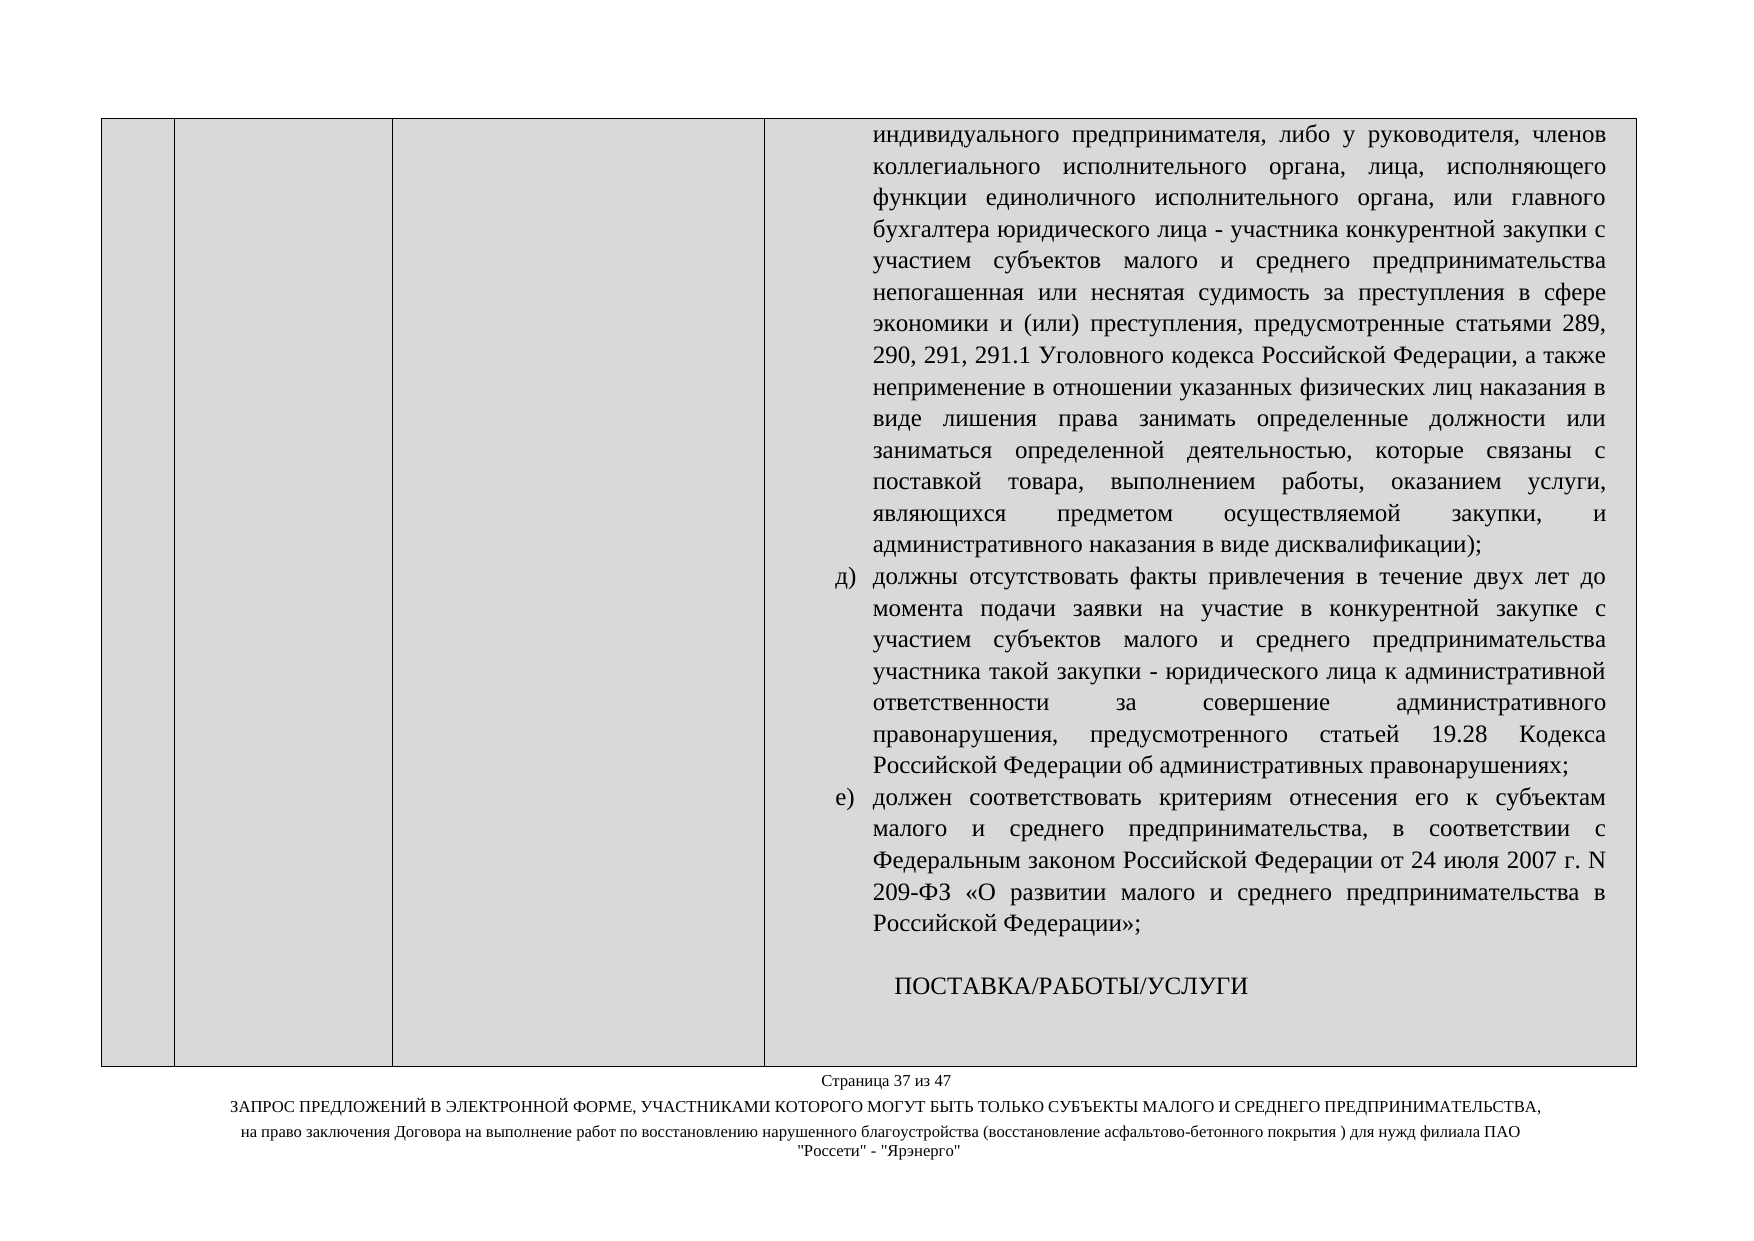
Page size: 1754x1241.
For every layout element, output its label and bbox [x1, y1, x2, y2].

table_cell [102, 119, 174, 1066]
table_cell [175, 119, 392, 1066]
table_cell [765, 119, 1636, 1066]
table_cell [393, 119, 764, 1066]
